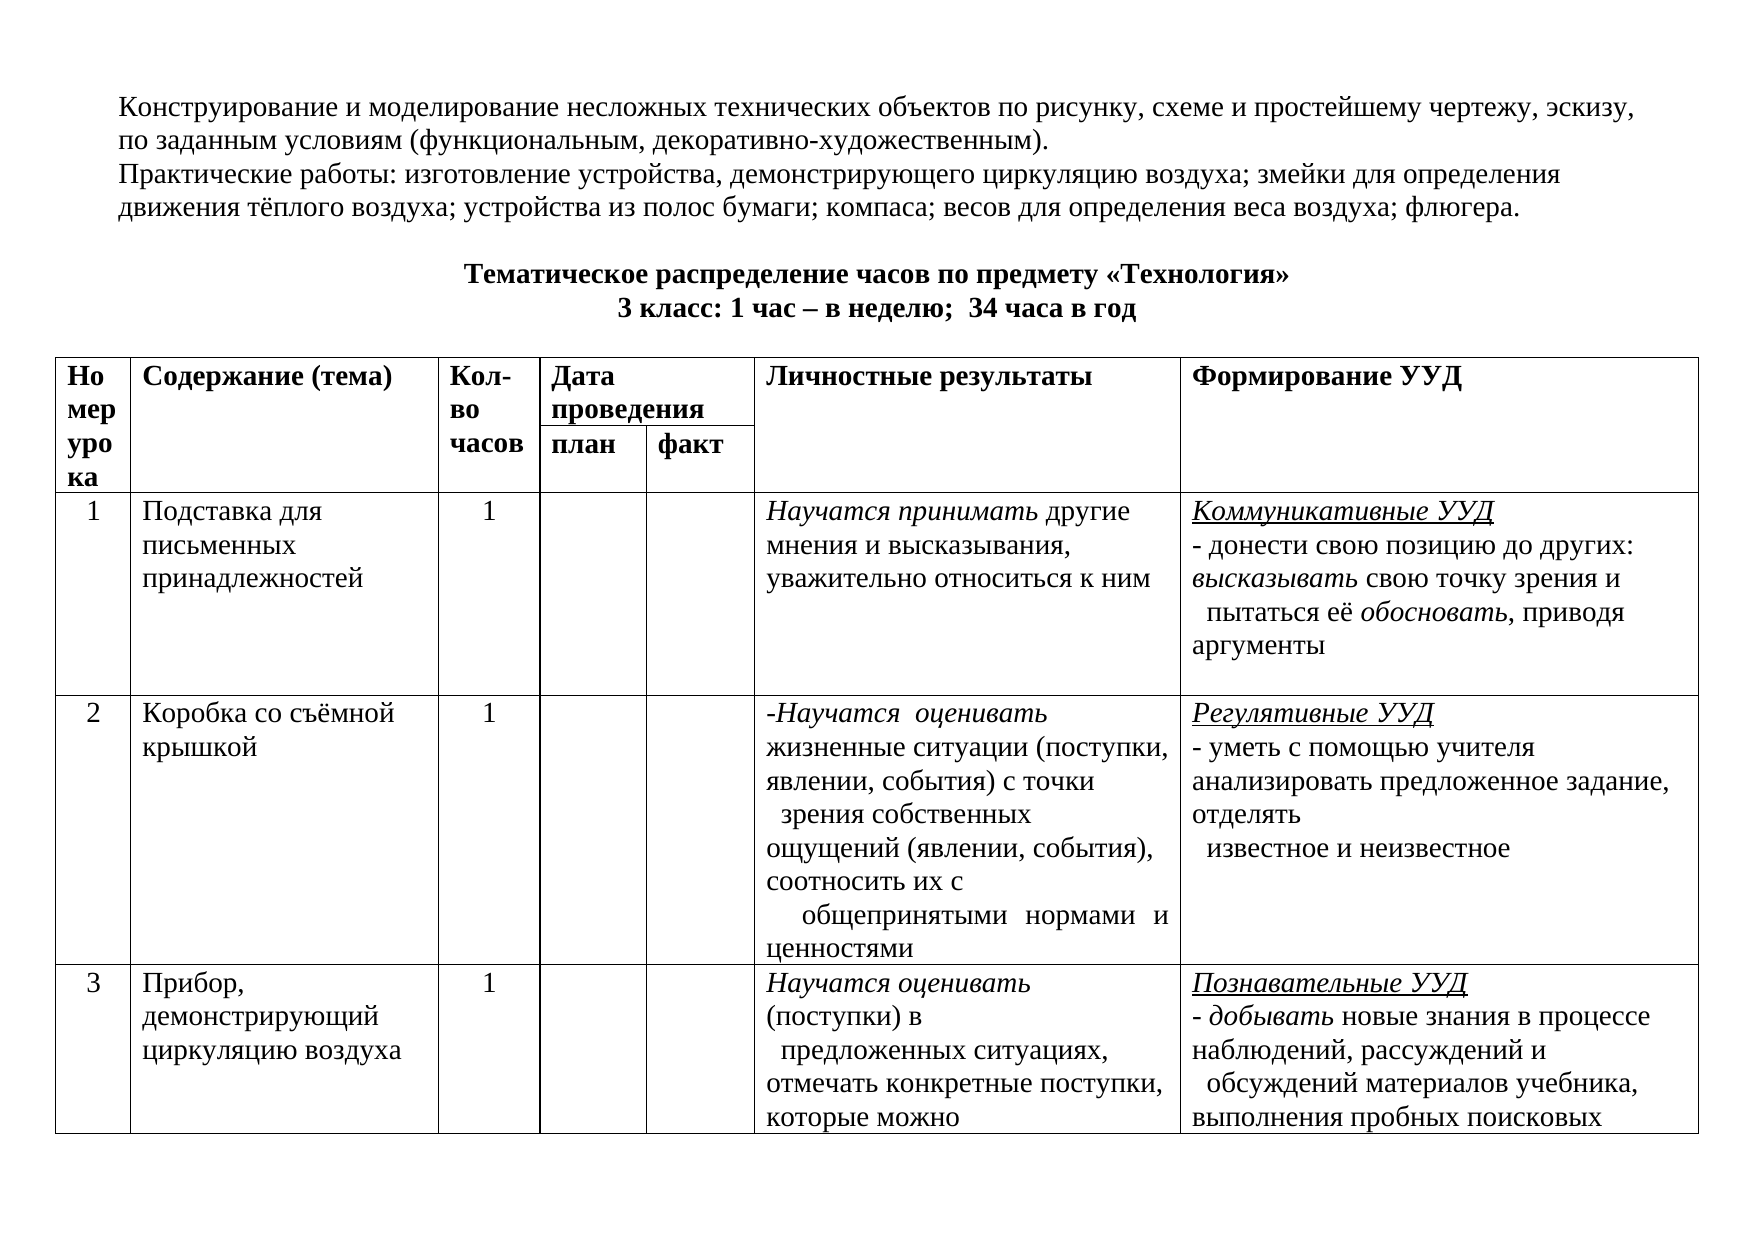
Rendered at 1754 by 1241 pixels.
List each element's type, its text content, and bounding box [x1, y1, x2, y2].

table_cell [647, 696, 754, 964]
table_cell [647, 965, 754, 1133]
table_cell план [541, 426, 646, 492]
table_cell [541, 696, 646, 964]
table_cell -Научатся оценивать жизненные ситуации (поступки, явлении, события) с точки зрения собственных ощущений (явлении, события), соотносить их с общепринятыми нормами и ценностями [755, 696, 1180, 964]
table_cell 1 [439, 965, 539, 1133]
table_header Формирование УУД [1181, 358, 1698, 492]
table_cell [131, 965, 438, 1133]
table_cell Регулятивные УУД - уметь с помощью учителя анализировать предложенное задание, отделять известное и неизвестное [1181, 696, 1698, 964]
table_cell 3 [56, 965, 130, 1133]
table_cell [541, 965, 646, 1133]
table_header Дата проведения [541, 358, 754, 425]
table_cell Коробка со съёмной крышкой [131, 696, 438, 964]
table_cell факт [647, 426, 754, 492]
table_cell [647, 493, 754, 694]
table_cell Коммуникативные УУД - донести свою позицию до других: высказывать свою точку зрения и пытаться её обосновать, приводя аргументы [1181, 493, 1698, 694]
text Конструирование и моделирование несложных технических объектов по рисунку, схеме и простейшему чертежу, эскизу, по заданным условиям (функциональным, декоративно-художественным). [118, 89, 1636, 156]
table_cell Научатся принимать другие мнения и высказывания, уважительно относиться к ним [755, 493, 1180, 694]
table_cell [1181, 965, 1698, 1133]
text Практические работы: изготовление устройства, демонстрирующего циркуляцию воздуха; змейки для определения движения тёплого воздуха; устройства из полос бумаги; компаса; весов для определения веса воздуха; флюгера. [118, 156, 1636, 223]
table_cell 1 [439, 493, 539, 694]
table_header Содержание (тема) [131, 358, 438, 492]
table_header Кол-во часов [439, 358, 539, 492]
table_header Личностные результаты [755, 358, 1180, 492]
table_cell Подставка для письменных принадлежностей [131, 493, 438, 694]
table_header Номер урока [56, 358, 130, 492]
table_cell 1 [439, 696, 539, 964]
table_cell [541, 493, 646, 694]
text Тематическое распределение часов по предмету «Технология» [118, 256, 1636, 290]
table_cell 2 [56, 696, 130, 964]
text 3 класс: 1 час – в неделю; 34 часа в год [118, 290, 1636, 323]
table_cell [755, 965, 1180, 1133]
table_cell 1 [56, 493, 130, 694]
